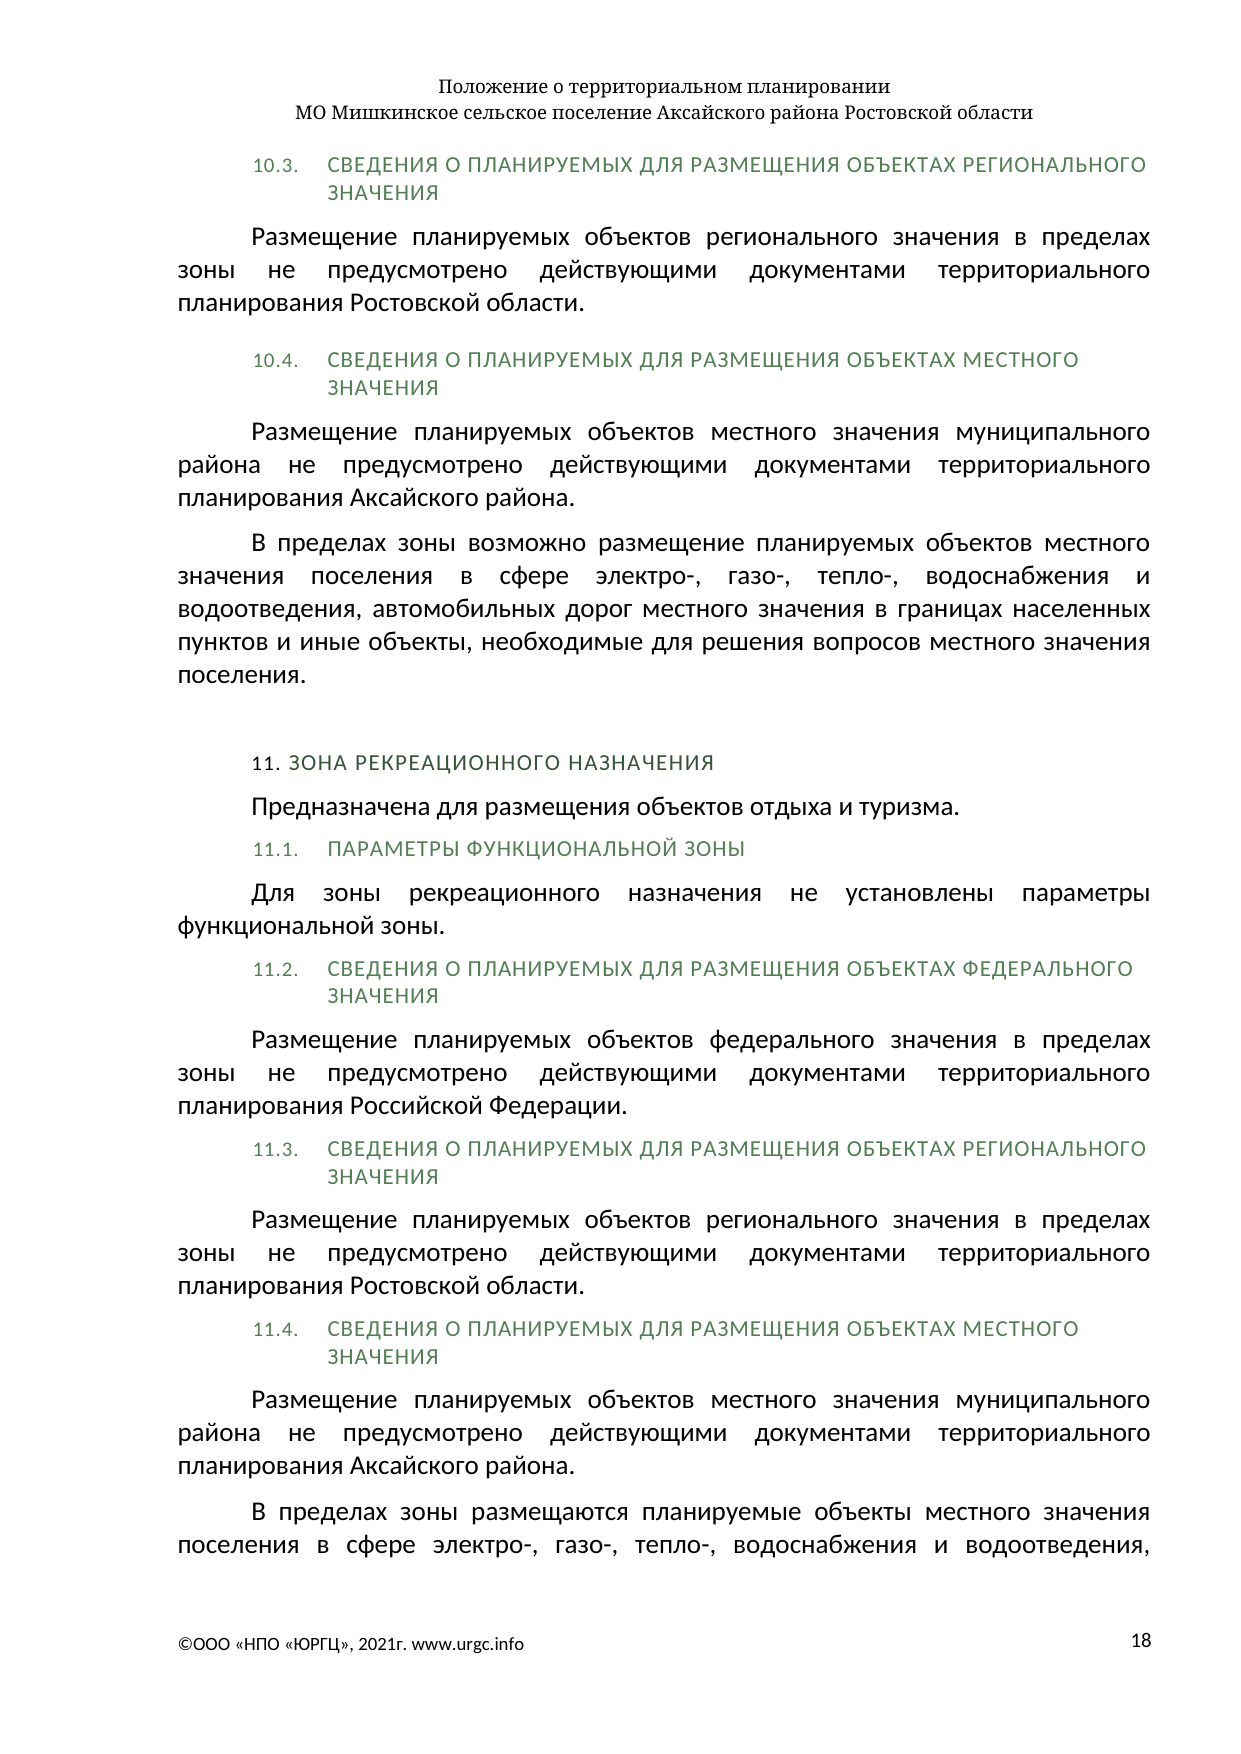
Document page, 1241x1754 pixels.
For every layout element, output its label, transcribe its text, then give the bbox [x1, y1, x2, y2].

text Для зоны рекреационного назначения не установлены параметры функциональной зоны. [177, 875, 1152, 941]
list Сведения о планируемых для размещения объектах местного значения [252, 345, 1152, 401]
text Предназначена для размещения объектов отдыха и туризма. [177, 789, 1152, 822]
list Зона рекреационного назначения [251, 748, 1152, 777]
list Сведения о планируемых для размещения объектах федерального значения [252, 954, 1152, 1010]
list Сведения о планируемых для размещения объектах регионального значения [252, 1134, 1152, 1190]
text В пределах зоны возможно размещение планируемых объектов местного значения поселения в сфере электро-, газо-, тепло-, водоснабжения и водоотведения, автомобильных дорог местного значения в границах населенных пунктов и иные объекты, необходимые для решения вопросов местного значения поселения. [177, 525, 1152, 691]
list Параметры функциональной зоны [252, 834, 1152, 863]
text Размещение планируемых объектов федерального значения в пределах зоны не предусмотрено действующими документами территориального планирования Российской Федерации. [177, 1022, 1152, 1121]
list Сведения о планируемых для размещения объектах регионального значения [252, 150, 1152, 206]
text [177, 1494, 1152, 1560]
text Размещение планируемых объектов регионального значения в пределах зоны не предусмотрено действующими документами территориального планирования Ростовской области. [177, 219, 1152, 318]
text Размещение планируемых объектов местного значения муниципального района не предусмотрено действующими документами территориального планирования Аксайского района. [177, 1382, 1152, 1481]
text Размещение планируемых объектов регионального значения в пределах зоны не предусмотрено действующими документами территориального планирования Ростовской области. [177, 1202, 1152, 1301]
text Размещение планируемых объектов местного значения муниципального района не предусмотрено действующими документами территориального планирования Аксайского района. [177, 414, 1152, 513]
list Сведения о планируемых для размещения объектах местного значения [252, 1314, 1152, 1370]
